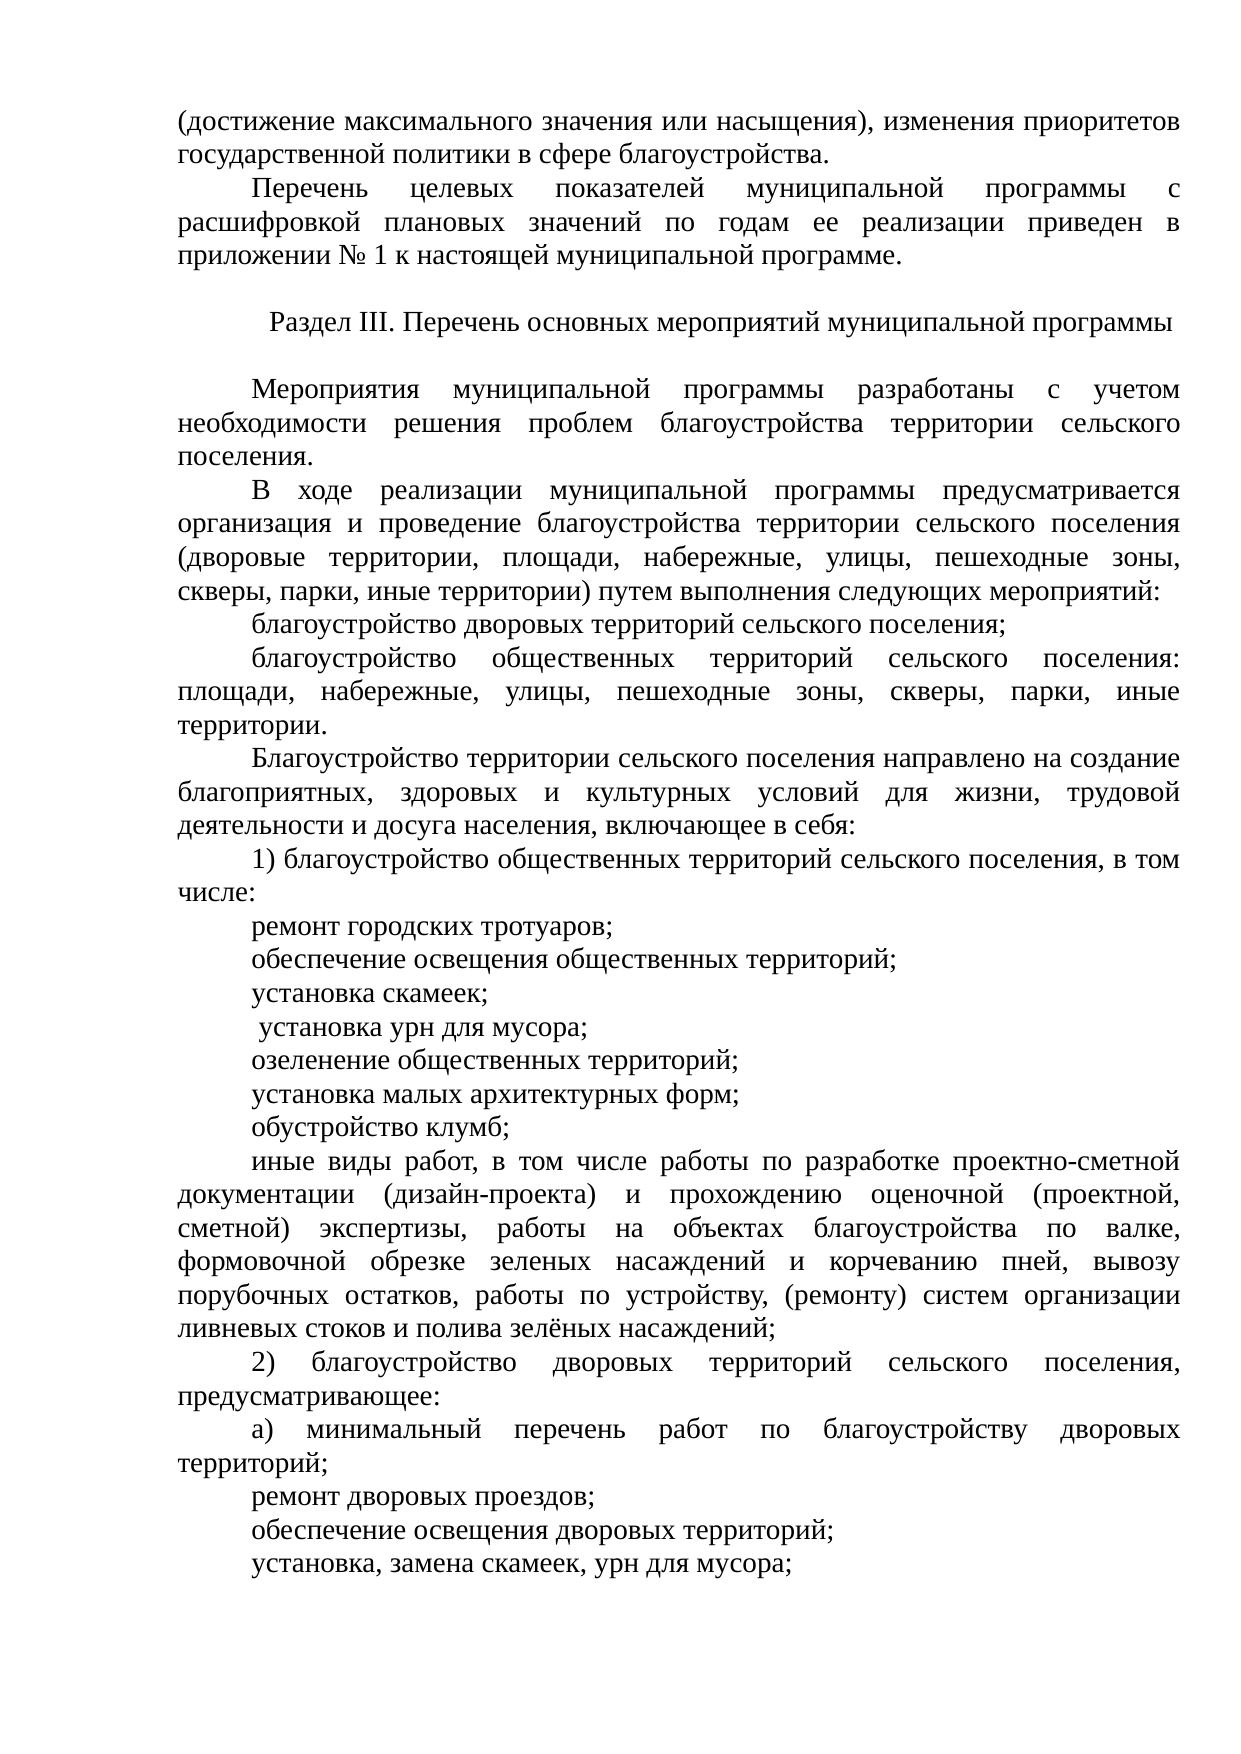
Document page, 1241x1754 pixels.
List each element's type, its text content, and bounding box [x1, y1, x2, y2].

text 1) благоустройство общественных территорий сельского поселения, в том числе: [177, 841, 1181, 908]
text благоустройство дворовых территорий сельского поселения; [177, 606, 1181, 640]
text ремонт городских тротуаров; [177, 908, 1181, 942]
text Мероприятия муниципальной программы разработаны с учетом необходимости решения проблем благоустройства территории сельского поселения. [177, 371, 1181, 472]
text Перечень целевых показателей муниципальной программы с расшифровкой плановых значений по годам ее реализации приведен в приложении № 1 к настоящей муниципальной программе. [177, 170, 1181, 271]
text Благоустройство территории сельского поселения направлено на создание благоприятных, здоровых и культурных условий для жизни, трудовой деятельности и досуга населения, включающее в себя: [177, 740, 1181, 841]
text 2) благоустройство дворовых территорий сельского поселения, предусматривающее: [177, 1344, 1181, 1411]
text а) минимальный перечень работ по благоустройству дворовых территорий; [177, 1411, 1181, 1478]
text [177, 103, 1181, 170]
text установка, замена скамеек, урн для мусора; [177, 1545, 1181, 1579]
text Раздел III. Перечень основных мероприятий муниципальной программы [261, 304, 1181, 338]
text благоустройство общественных территорий сельского поселения: площади, набережные, улицы, пешеходные зоны, скверы, парки, иные территории. [177, 640, 1181, 740]
text обеспечение освещения дворовых территорий; [177, 1512, 1181, 1545]
text установка урн для мусора; [177, 1009, 1181, 1042]
text В ходе реализации муниципальной программы предусматривается организация и проведение благоустройства территории сельского поселения (дворовые территории, площади, набережные, улицы, пешеходные зоны, скверы, парки, иные территории) путем выполнения следующих мероприятий: [177, 472, 1181, 606]
text озеленение общественных территорий; [177, 1042, 1181, 1076]
text установка малых архитектурных форм; [177, 1076, 1181, 1109]
text иные виды работ, в том числе работы по разработке проектно-сметной документации (дизайн-проекта) и прохождению оценочной (проектной, сметной) экспертизы, работы на объектах благоустройства по валке, формовочной обрезке зеленых насаждений и корчеванию пней, вывозу порубочных остатков, работы по устройству, (ремонту) систем организации ливневых стоков и полива зелёных насаждений; [177, 1143, 1181, 1344]
text установка скамеек; [177, 975, 1181, 1009]
text обеспечение освещения общественных территорий; [177, 942, 1181, 975]
text обустройство клумб; [177, 1109, 1181, 1143]
text ремонт дворовых проездов; [177, 1478, 1181, 1512]
